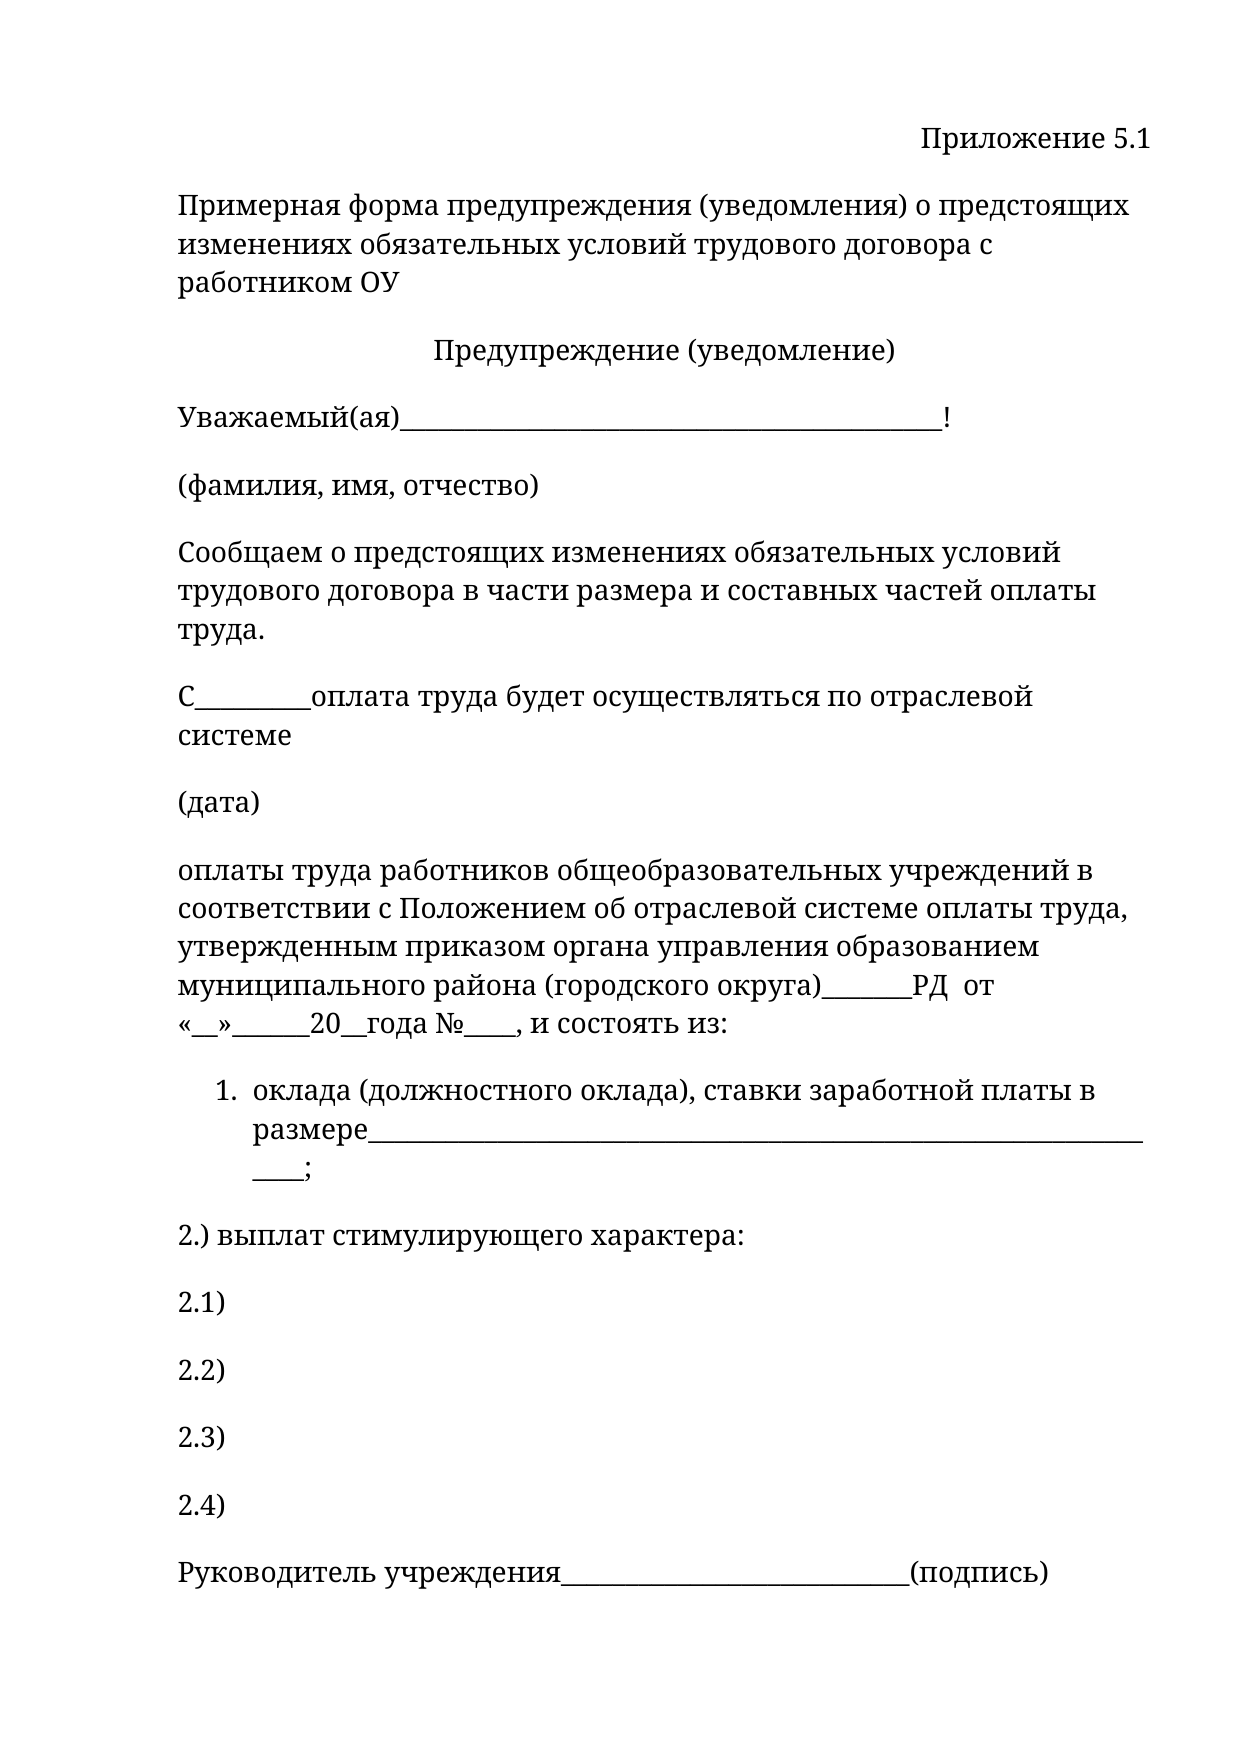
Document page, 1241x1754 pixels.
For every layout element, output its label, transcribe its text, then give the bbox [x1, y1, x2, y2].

text С_________оплата труда будет осуществляться по отраслевой системе [177, 676, 1152, 753]
text Приложение 5.1 [177, 118, 1152, 156]
text 2.4) [177, 1485, 1152, 1523]
text 2.) выплат стимулирующего характера: [177, 1215, 1152, 1253]
text Уважаемый(ая)__________________________________________! [177, 397, 1152, 436]
text (дата) [177, 782, 1152, 821]
text Примерная форма предупреждения (уведомления) о предстоящих изменениях обязательных условий трудового договора с работником ОУ [177, 186, 1152, 301]
text Сообщаем о предстоящих изменениях обязательных условий трудового договора в части размера и составных частей оплаты труда. [177, 532, 1152, 647]
text оплаты труда работников общеобразовательных учреждений в соответствии с Положением об отраслевой системе оплаты труда, утвержденным приказом органа управления образованием муниципального района (городского округа)_______РД от «__»______20__года №____, и состоять из: [177, 850, 1152, 1041]
text Руководитель учреждения___________________________(подпись) [177, 1552, 1152, 1591]
text (фамилия, имя, отчество) [177, 465, 1152, 503]
list оклада (должностного оклада), ставки заработной платы в размере________________________________________________________________; [215, 1071, 1152, 1186]
text 2.1) [177, 1282, 1152, 1321]
text 2.2) [177, 1350, 1152, 1388]
text 2.3) [177, 1417, 1152, 1456]
text Предупреждение (уведомление) [177, 330, 1152, 368]
